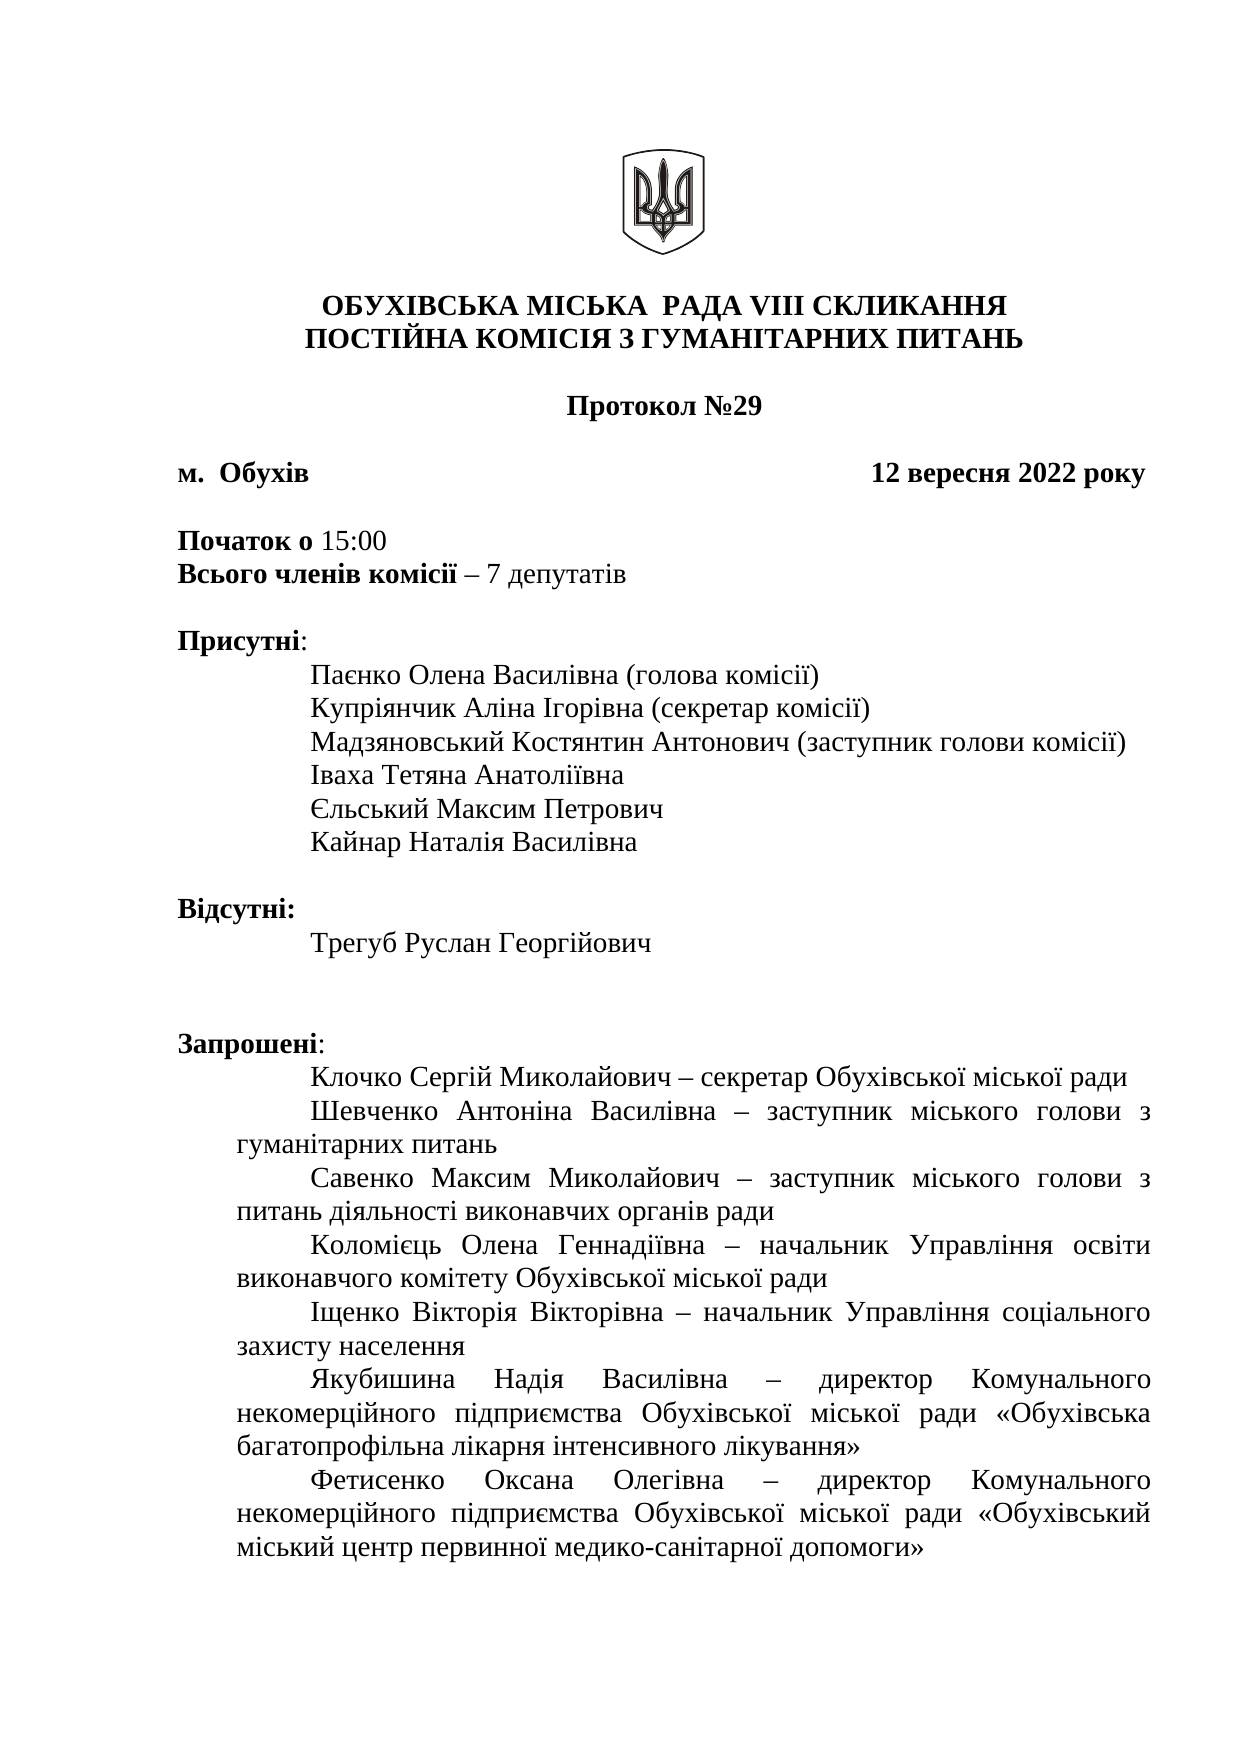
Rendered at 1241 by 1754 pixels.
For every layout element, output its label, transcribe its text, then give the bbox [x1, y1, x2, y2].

text Трегуб Руслан Георгійович [177, 925, 1152, 959]
text Відсутні: [177, 892, 1152, 925]
text Паєнко Олена Василівна (голова комісії) [177, 657, 1152, 690]
text Єльський Максим Петрович [177, 791, 1152, 824]
text Запрошені: [177, 1026, 1152, 1059]
text Протокол №29 [177, 388, 1152, 422]
text Всього членів комісії – 7 депутатів [177, 556, 1152, 590]
text Іщенко Вікторія Вікторівна – начальник Управління соціального захисту населення [236, 1294, 1152, 1361]
text Коломієць Олена Геннадіївна – начальник Управління освіти виконавчого комітету Обухівської міської ради [236, 1227, 1152, 1294]
text Якубишина Надія Василівна – директор Комунального некомерційного підприємства Обухівської міської ради «Обухівська багатопрофільна лікарня інтенсивного лікування» [236, 1361, 1152, 1462]
text Початок о 15:00 [177, 523, 1152, 556]
text Шевченко Антоніна Василівна – заступник міського голови з гуманітарних питань [236, 1093, 1152, 1160]
text м. Обухів 12 вересня 2022 року [177, 456, 1152, 489]
text Фетисенко Оксана Олегівна – директор Комунального некомерційного підприємства Обухівської міської ради «Обухівський міський центр первинної медико-санітарної допомоги» [236, 1462, 1152, 1562]
text Мадзяновський Костянтин Антонович (заступник голови комісії) [177, 724, 1152, 757]
text Присутні: [177, 623, 1152, 657]
text Іваха Тетяна Анатоліївна [177, 757, 1152, 791]
text Савенко Максим Миколайович – заступник міського голови з питань діяльності виконавчих органів ради [236, 1160, 1152, 1227]
text Купріянчик Аліна Ігорівна (секретар комісії) [177, 690, 1152, 724]
text Клочко Сергій Миколайович – секретар Обухівської міської ради [236, 1059, 1152, 1093]
text Кайнар Наталія Василівна [177, 824, 1152, 858]
list ОБУХІВСЬКА МІСЬКА РАДА VIIІ СКЛИКАННЯ [177, 288, 1152, 321]
list ПОСТІЙНА КОМІСІЯ З ГУМАНІТАРНИХ ПИТАНЬ [177, 321, 1152, 355]
